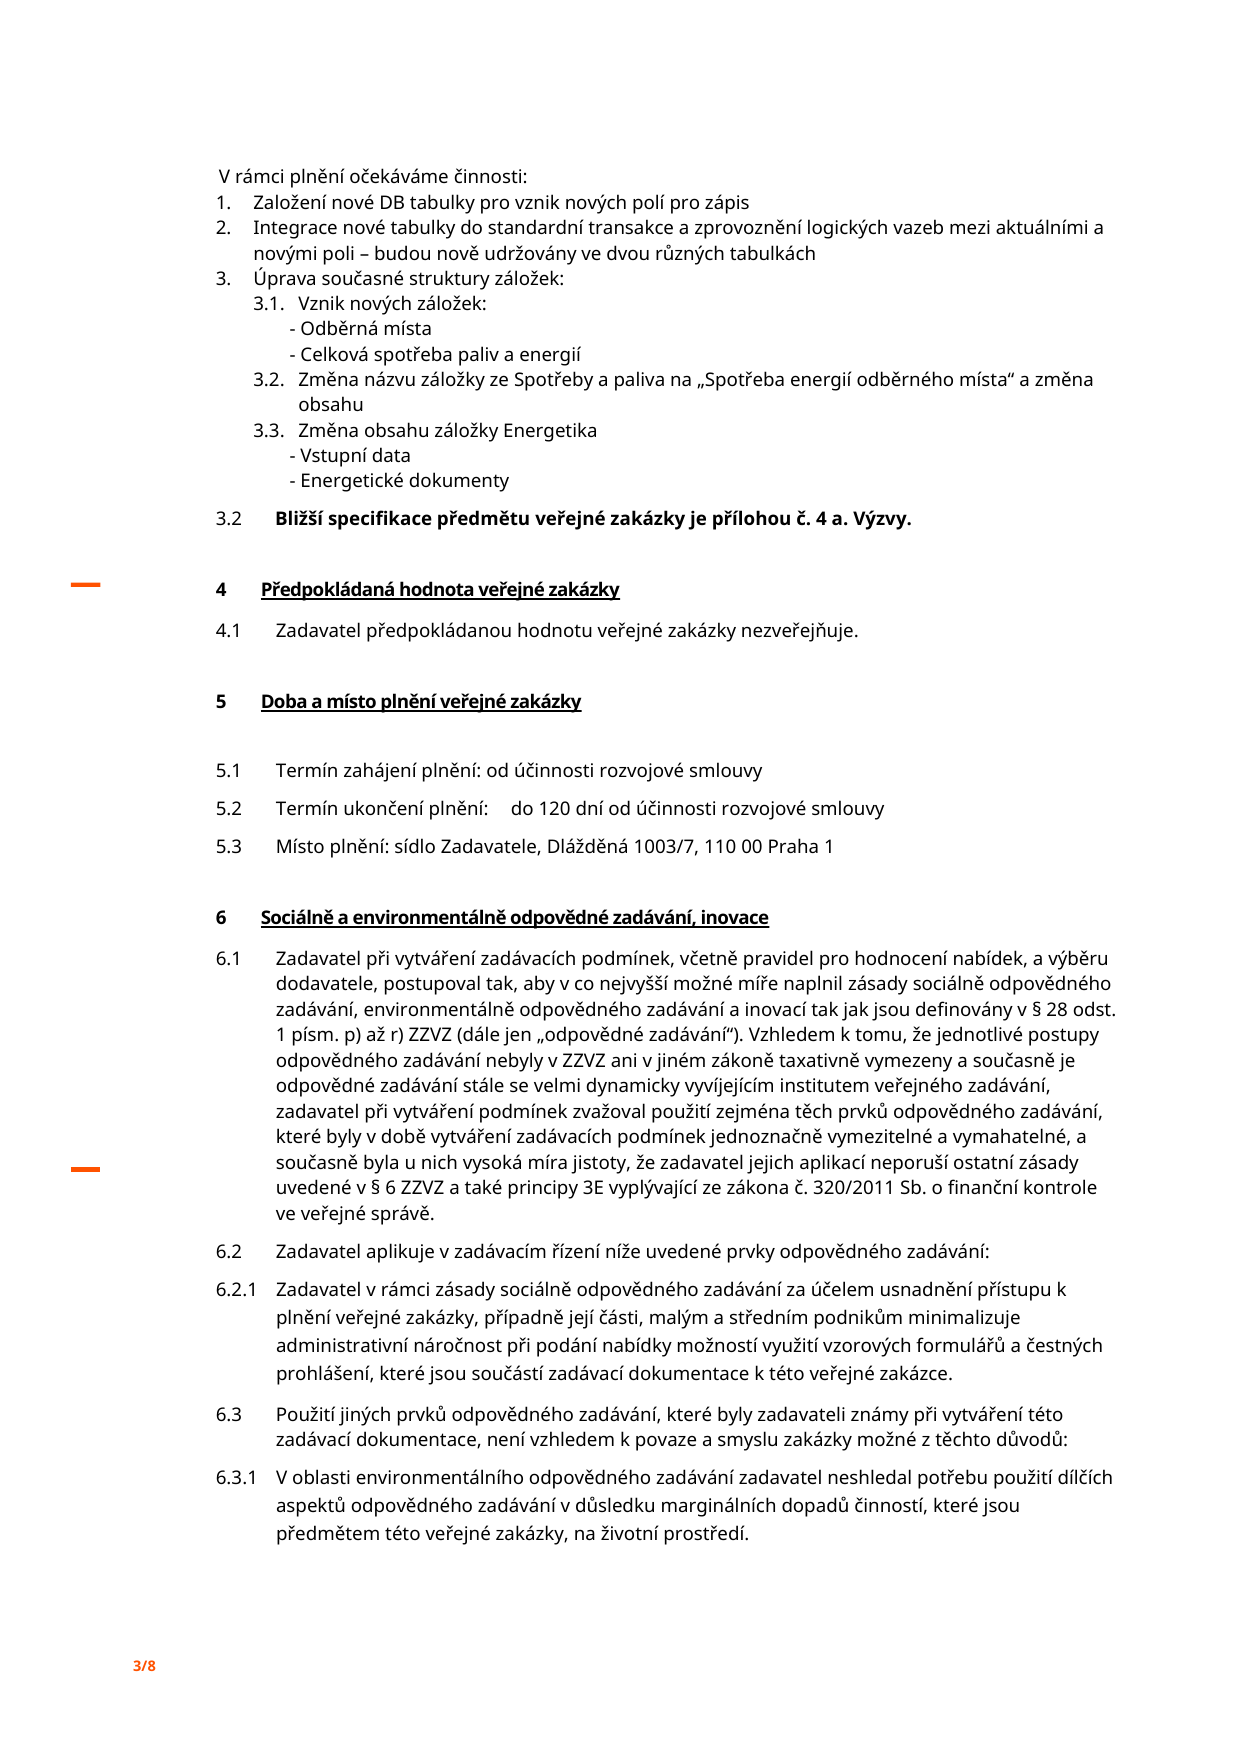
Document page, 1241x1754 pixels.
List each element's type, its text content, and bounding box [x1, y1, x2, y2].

subtitle Bližší specifikace předmětu veřejné zakázky je přílohou č. 4 a. Výzvy. [216, 505, 1122, 531]
subtitle Použití jiných prvků odpovědného zadávání, které byly zadavateli známy při vytváření této zadávací dokumentace, není vzhledem k povaze a smyslu zakázky možné z těchto důvodů: [216, 1401, 1122, 1452]
list Změna názvu záložky ze Spotřeby a paliva na „Spotřeba energií odběrného místa“ a změna obsahu [253, 366, 1119, 417]
subtitle Zadavatel v rámci zásady sociálně odpovědného zadávání za účelem usnadnění přístupu k plnění veřejné zakázky, případně její části, malým a středním podnikům minimalizuje administrativní náročnost při podání nabídky možností využití vzorových formulářů a čestných prohlášení, které jsou součástí zadávací dokumentace k této veřejné zakázce. [216, 1276, 1122, 1386]
list Vznik nových záložek: [253, 290, 1119, 316]
list Integrace nové tabulky do standardní transakce a zprovoznění logických vazeb mezi aktuálními a novými poli – budou nově udržovány ve dvou různých tabulkách [216, 214, 1119, 265]
subtitle Místo plnění: sídlo Zadavatele, Dlážděná 1003/7, 110 00 Praha 1 [216, 833, 1122, 859]
subtitle Zadavatel aplikuje v zadávacím řízení níže uvedené prvky odpovědného zadávání: [216, 1238, 1122, 1264]
text - Celková spotřeba paliv a energií [289, 341, 1119, 366]
subtitle Termín ukončení plnění: do 120 dní od účinnosti rozvojové smlouvy [216, 795, 1122, 821]
text - Odběrná místa [289, 316, 1119, 341]
text - Energetické dokumenty [289, 467, 1119, 493]
subtitle Předpokládaná hodnota veřejné zakázky [216, 577, 1122, 602]
subtitle Sociálně a environmentálně odpovědné zadávání, inovace [216, 904, 1122, 930]
subtitle Doba a místo plnění veřejné zakázky [216, 688, 1122, 714]
subtitle Zadavatel předpokládanou hodnotu veřejné zakázky nezveřejňuje. [216, 617, 1122, 643]
list Úprava současné struktury záložek: [216, 265, 1119, 290]
subtitle V oblasti environmentálního odpovědného zadávání zadavatel neshledal potřebu použití dílčích aspektů odpovědného zadávání v důsledku marginálních dopadů činností, které jsou předmětem této veřejné zakázky, na životní prostředí. [216, 1464, 1122, 1546]
text - Vstupní data [289, 442, 1119, 467]
list Změna obsahu záložky Energetika [253, 417, 1119, 442]
list Založení nové DB tabulky pro vznik nových polí pro zápis [216, 189, 1119, 214]
text V rámci plnění očekáváme činnosti: [219, 164, 1119, 189]
subtitle Zadavatel při vytváření zadávacích podmínek, včetně pravidel pro hodnocení nabídek, a výběru dodavatele, postupoval tak, aby v co nejvyšší možné míře naplnil zásady sociálně odpovědného zadávání, environmentálně odpovědného zadávání a inovací tak jak jsou definovány v § 28 odst. 1 písm. p) až r) ZZVZ (dále jen „odpovědné zadávání“). Vzhledem k tomu, že jednotlivé postupy odpovědného zadávání nebyly v ZZVZ ani v jiném zákoně taxativně vymezeny a současně je odpovědné zadávání stále se velmi dynamicky vyvíjejícím institutem veřejného zadávání, zadavatel při vytváření podmínek zvažoval použití zejména těch prvků odpovědného zadávání, které byly v době vytváření zadávacích podmínek jednoznačně vymezitelné a vymahatelné, a současně byla u nich vysoká míra jistoty, že zadavatel jejich aplikací neporuší ostatní zásady uvedené v § 6 ZZVZ a také principy 3E vyplývající ze zákona č. 320/2011 Sb. o finanční kontrole ve veřejné správě. [216, 945, 1122, 1226]
subtitle Termín zahájení plnění: od účinnosti rozvojové smlouvy [216, 757, 1122, 783]
